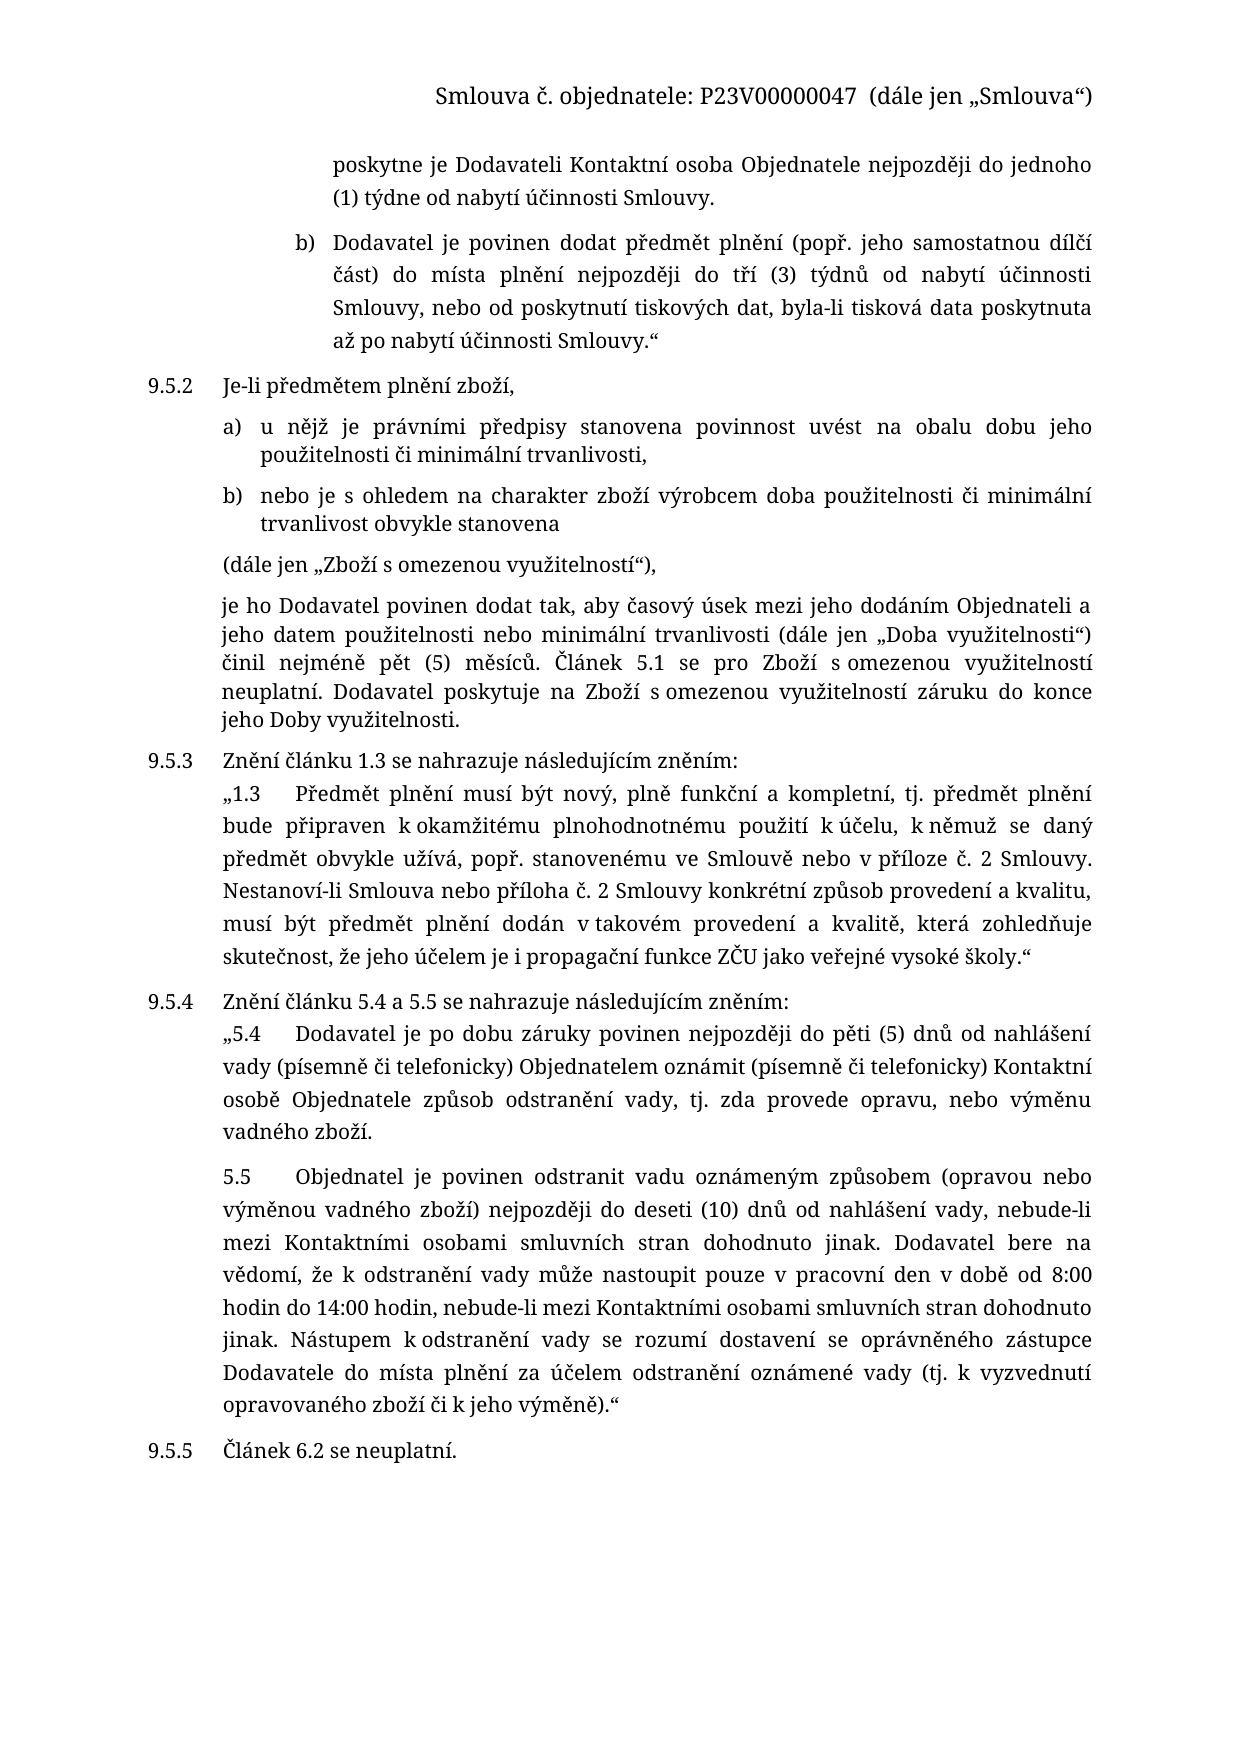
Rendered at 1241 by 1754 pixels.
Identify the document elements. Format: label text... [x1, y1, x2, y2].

list u nějž je právními předpisy stanovena povinnost uvést na obalu dobu jeho použitelnosti či minimální trvanlivosti, [223, 412, 1093, 469]
text (dále jen „Zboží s omezenou využitelností“), [223, 551, 1093, 579]
list Znění článku 1.3 se nahrazuje následujícím zněním: [148, 746, 1093, 774]
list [295, 150, 1093, 211]
list „5.4 Dodavatel je po dobu záruky povinen nejpozději do pěti (5) dnů od nahlášení vady (písemně či telefonicky) Objednatelem oznámit (písemně či telefonicky) Kontaktní osobě Objednatele způsob odstranění vady, tj. zda provede opravu, nebo výměnu vadného zboží. [223, 1019, 1093, 1146]
list Článek 6.2 se neuplatní. [148, 1436, 1093, 1464]
list nebo je s ohledem na charakter zboží výrobcem doba použitelnosti či minimální trvanlivost obvykle stanovena [223, 481, 1093, 538]
list 5.5 Objednatel je povinen odstranit vadu oznámeným způsobem (opravou nebo výměnou vadného zboží) nejpozději do deseti (10) dnů od nahlášení vady, nebude-li mezi Kontaktními osobami smluvních stran dohodnuto jinak. Dodavatel bere na vědomí, že k odstranění vady může nastoupit pouze v pracovní den v době od 8:00 hodin do 14:00 hodin, nebude-li mezi Kontaktními osobami smluvních stran dohodnuto jinak. Nástupem k odstranění vady se rozumí dostavení se oprávněného zástupce Dodavatele do místa plnění za účelem odstranění oznámené vady (tj. k vyzvednutí opravovaného zboží či k jeho výměně).“ [223, 1162, 1093, 1419]
text je ho Dodavatel povinen dodat tak, aby časový úsek mezi jeho dodáním Objednateli a jeho datem použitelnosti nebo minimální trvanlivosti (dále jen „Doba využitelnosti“) činil nejméně pět (5) měsíců. Článek 5.1 se pro Zboží s omezenou využitelností neuplatní. Dodavatel poskytuje na Zboží s omezenou využitelností záruku do konce jeho Doby využitelnosti. [221, 591, 1093, 734]
list „1.3 Předmět plnění musí být nový, plně funkční a kompletní, tj. předmět plnění bude připraven k okamžitému plnohodnotnému použití k účelu, k němuž se daný předmět obvykle užívá, popř. stanovenému ve Smlouvě nebo v příloze č. 2 Smlouvy. Nestanoví-li Smlouva nebo příloha č. 2 Smlouvy konkrétní způsob provedení a kvalitu, musí být předmět plnění dodán v takovém provedení a kvalitě, která zohledňuje skutečnost, že jeho účelem je i propagační funkce ZČU jako veřejné vysoké školy.“ [223, 779, 1093, 970]
list Je-li předmětem plnění zboží, [148, 371, 1093, 399]
list Znění článku 5.4 a 5.5 se nahrazuje následujícím zněním: [148, 987, 1093, 1015]
list Dodavatel je povinen dodat předmět plnění (popř. jeho samostatnou dílčí část) do místa plnění nejpozději do tří (3) týdnů od nabytí účinnosti Smlouvy, nebo od poskytnutí tiskových dat, byla-li tisková data poskytnuta až po nabytí účinnosti Smlouvy.“ [295, 228, 1093, 354]
